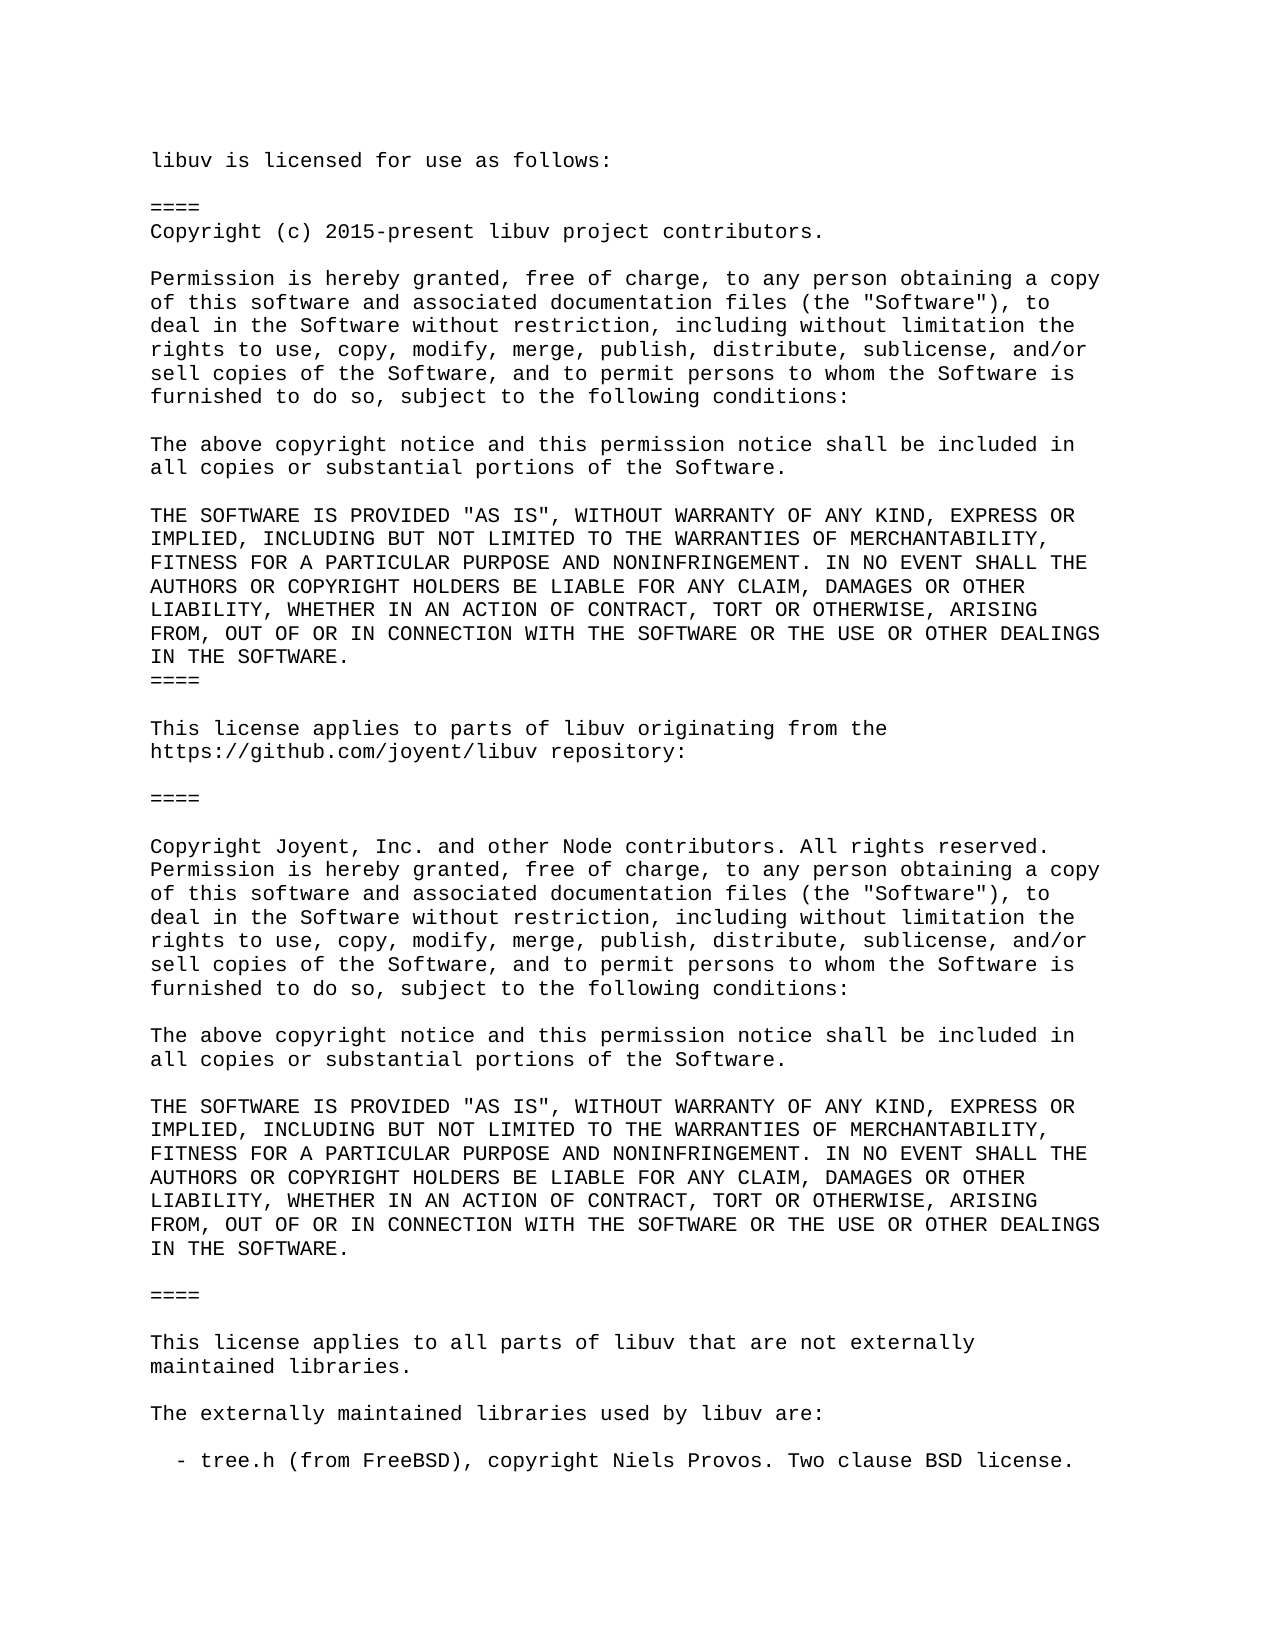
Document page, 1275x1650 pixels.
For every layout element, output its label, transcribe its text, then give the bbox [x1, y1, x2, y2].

text Permission is hereby granted, free of charge, to any person obtaining a copy [150, 859, 1125, 883]
text AUTHORS OR COPYRIGHT HOLDERS BE LIABLE FOR ANY CLAIM, DAMAGES OR OTHER [150, 1167, 1125, 1190]
text IMPLIED, INCLUDING BUT NOT LIMITED TO THE WARRANTIES OF MERCHANTABILITY, [150, 528, 1125, 552]
text Permission is hereby granted, free of charge, to any person obtaining a copy [150, 268, 1125, 292]
text IN THE SOFTWARE. [150, 647, 1125, 670]
text ==== [150, 670, 1125, 694]
text FROM, OUT OF OR IN CONNECTION WITH THE SOFTWARE OR THE USE OR OTHER DEALINGS [150, 1214, 1125, 1238]
text furnished to do so, subject to the following conditions: [150, 386, 1125, 410]
text AUTHORS OR COPYRIGHT HOLDERS BE LIABLE FOR ANY CLAIM, DAMAGES OR OTHER [150, 576, 1125, 599]
text all copies or substantial portions of the Software. [150, 457, 1125, 481]
text deal in the Software without restriction, including without limitation the [150, 316, 1125, 339]
text ==== [150, 788, 1125, 812]
text rights to use, copy, modify, merge, publish, distribute, sublicense, and/or [150, 339, 1125, 363]
text This license applies to all parts of libuv that are not externally [150, 1332, 1125, 1356]
text libuv is licensed for use as follows: [150, 150, 1125, 174]
text sell copies of the Software, and to permit persons to whom the Software is [150, 954, 1125, 978]
text THE SOFTWARE IS PROVIDED "AS IS", WITHOUT WARRANTY OF ANY KIND, EXPRESS OR [150, 505, 1125, 528]
text The externally maintained libraries used by libuv are: [150, 1403, 1125, 1427]
text FITNESS FOR A PARTICULAR PURPOSE AND NONINFRINGEMENT. IN NO EVENT SHALL THE [150, 1143, 1125, 1167]
text - tree.h (from FreeBSD), copyright Niels Provos. Two clause BSD license. [150, 1451, 1125, 1474]
text Copyright Joyent, Inc. and other Node contributors. All rights reserved. [150, 836, 1125, 859]
text IMPLIED, INCLUDING BUT NOT LIMITED TO THE WARRANTIES OF MERCHANTABILITY, [150, 1119, 1125, 1143]
text FITNESS FOR A PARTICULAR PURPOSE AND NONINFRINGEMENT. IN NO EVENT SHALL THE [150, 552, 1125, 576]
text IN THE SOFTWARE. [150, 1238, 1125, 1261]
text FROM, OUT OF OR IN CONNECTION WITH THE SOFTWARE OR THE USE OR OTHER DEALINGS [150, 623, 1125, 647]
text THE SOFTWARE IS PROVIDED "AS IS", WITHOUT WARRANTY OF ANY KIND, EXPRESS OR [150, 1096, 1125, 1119]
text ==== [150, 197, 1125, 221]
text https://github.com/joyent/libuv repository: [150, 741, 1125, 765]
text furnished to do so, subject to the following conditions: [150, 978, 1125, 1001]
text deal in the Software without restriction, including without limitation the [150, 907, 1125, 930]
text This license applies to parts of libuv originating from the [150, 717, 1125, 741]
text LIABILITY, WHETHER IN AN ACTION OF CONTRACT, TORT OR OTHERWISE, ARISING [150, 1190, 1125, 1214]
text all copies or substantial portions of the Software. [150, 1048, 1125, 1072]
text The above copyright notice and this permission notice shall be included in [150, 1025, 1125, 1048]
text of this software and associated documentation files (the "Software"), to [150, 883, 1125, 907]
text ==== [150, 1285, 1125, 1309]
text Copyright (c) 2015-present libuv project contributors. [150, 221, 1125, 244]
text sell copies of the Software, and to permit persons to whom the Software is [150, 363, 1125, 386]
text LIABILITY, WHETHER IN AN ACTION OF CONTRACT, TORT OR OTHERWISE, ARISING [150, 599, 1125, 623]
text of this software and associated documentation files (the "Software"), to [150, 292, 1125, 316]
text maintained libraries. [150, 1356, 1125, 1379]
text The above copyright notice and this permission notice shall be included in [150, 434, 1125, 457]
text rights to use, copy, modify, merge, publish, distribute, sublicense, and/or [150, 930, 1125, 954]
